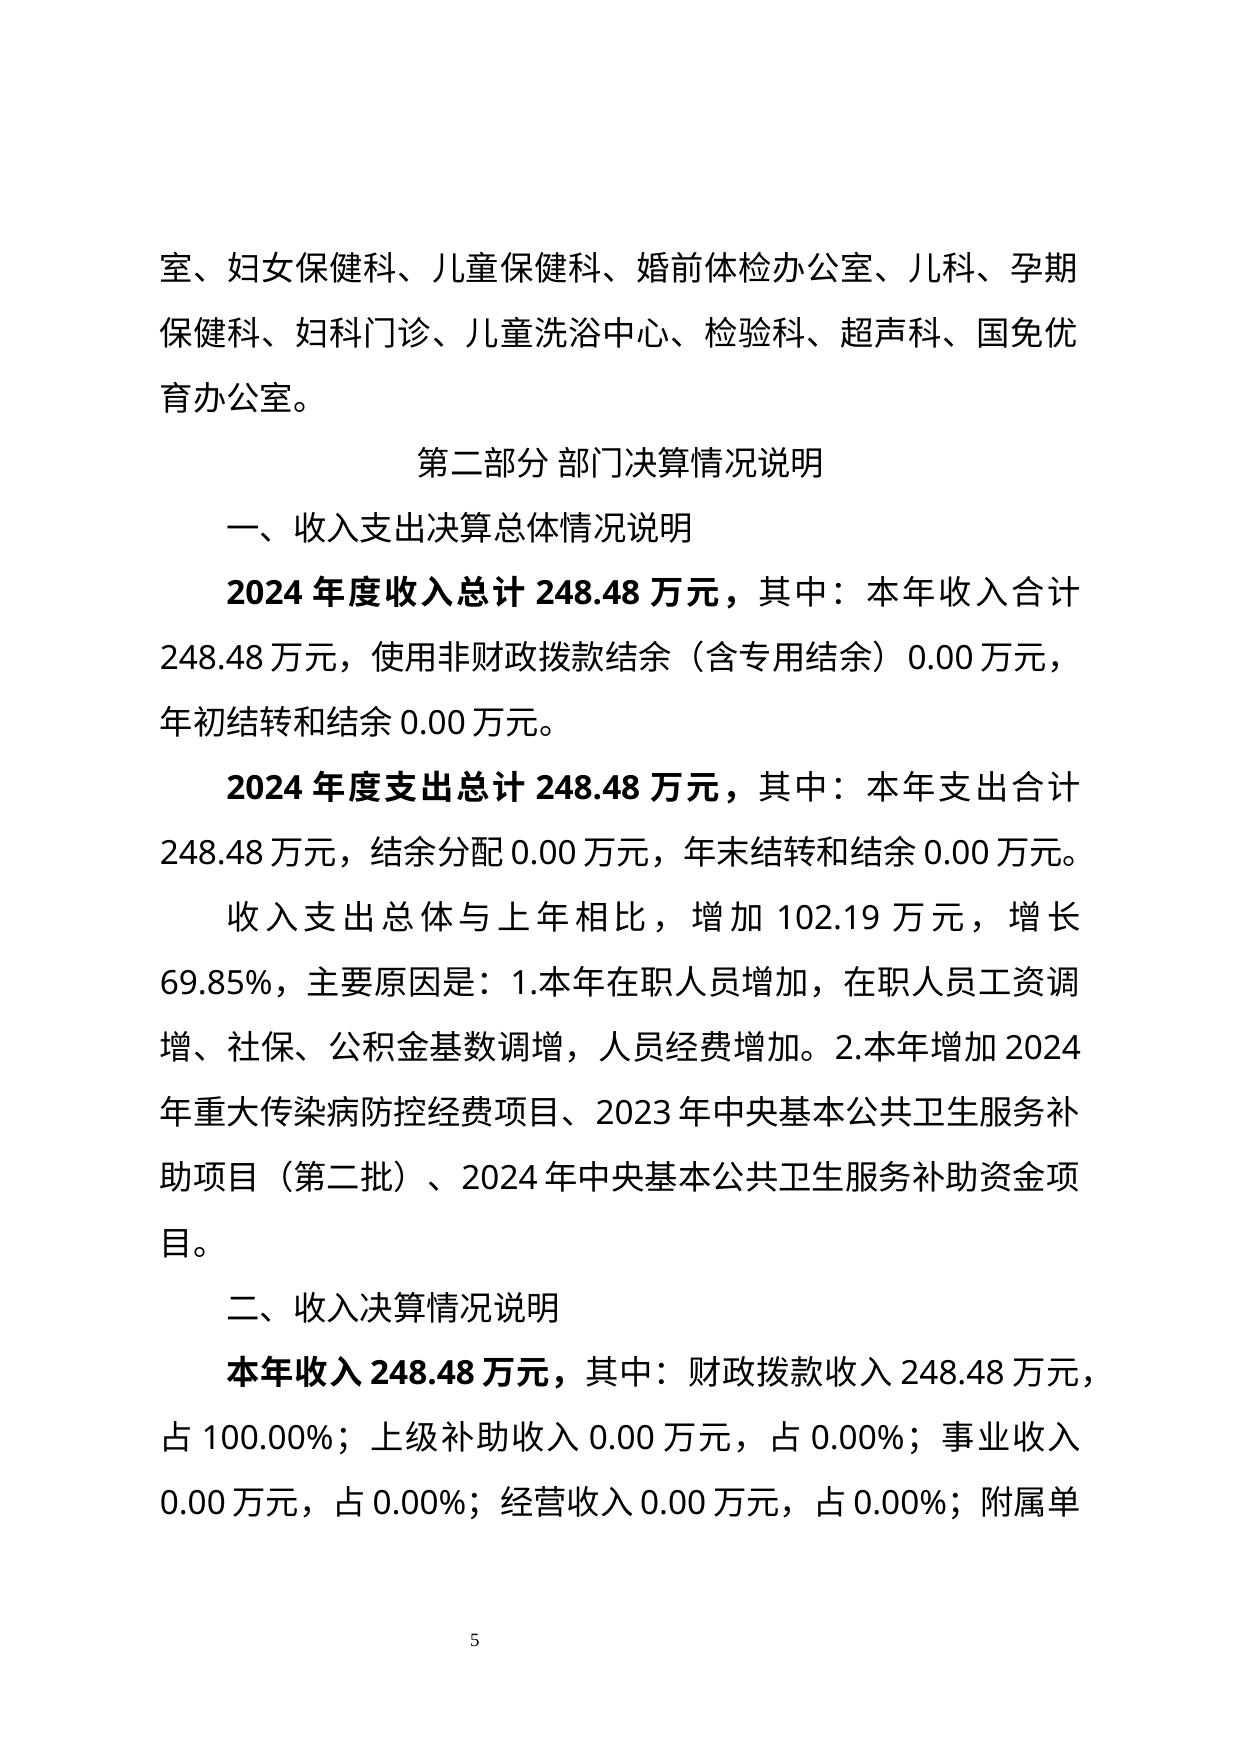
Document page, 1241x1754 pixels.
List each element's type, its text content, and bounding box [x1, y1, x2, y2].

text 一、收入支出决算总体情况说明 [159, 493, 1081, 558]
text 二、收入决算情况说明 [159, 1273, 1081, 1338]
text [159, 233, 1081, 428]
text 2024年度支出总计248.48万元，其中：本年支出合计248.48万元，结余分配0.00万元，年末结转和结余0.00万元。 [159, 753, 1081, 883]
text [159, 1338, 1081, 1533]
text 收入支出总体与上年相比，增加102.19万元，增长69.85%，主要原因是：1.本年在职人员增加，在职人员工资调增、社保、公积金基数调增，人员经费增加。2.本年增加2024年重大传染病防控经费项目、2023年中央基本公共卫生服务补助项目（第二批）、2024年中央基本公共卫生服务补助资金项目。 [159, 883, 1081, 1273]
text 2024年度收入总计248.48万元，其中：本年收入合计248.48万元，使用非财政拨款结余（含专用结余）0.00万元，年初结转和结余0.00万元。 [159, 558, 1081, 753]
text 第二部分 部门决算情况说明 [159, 428, 1081, 493]
